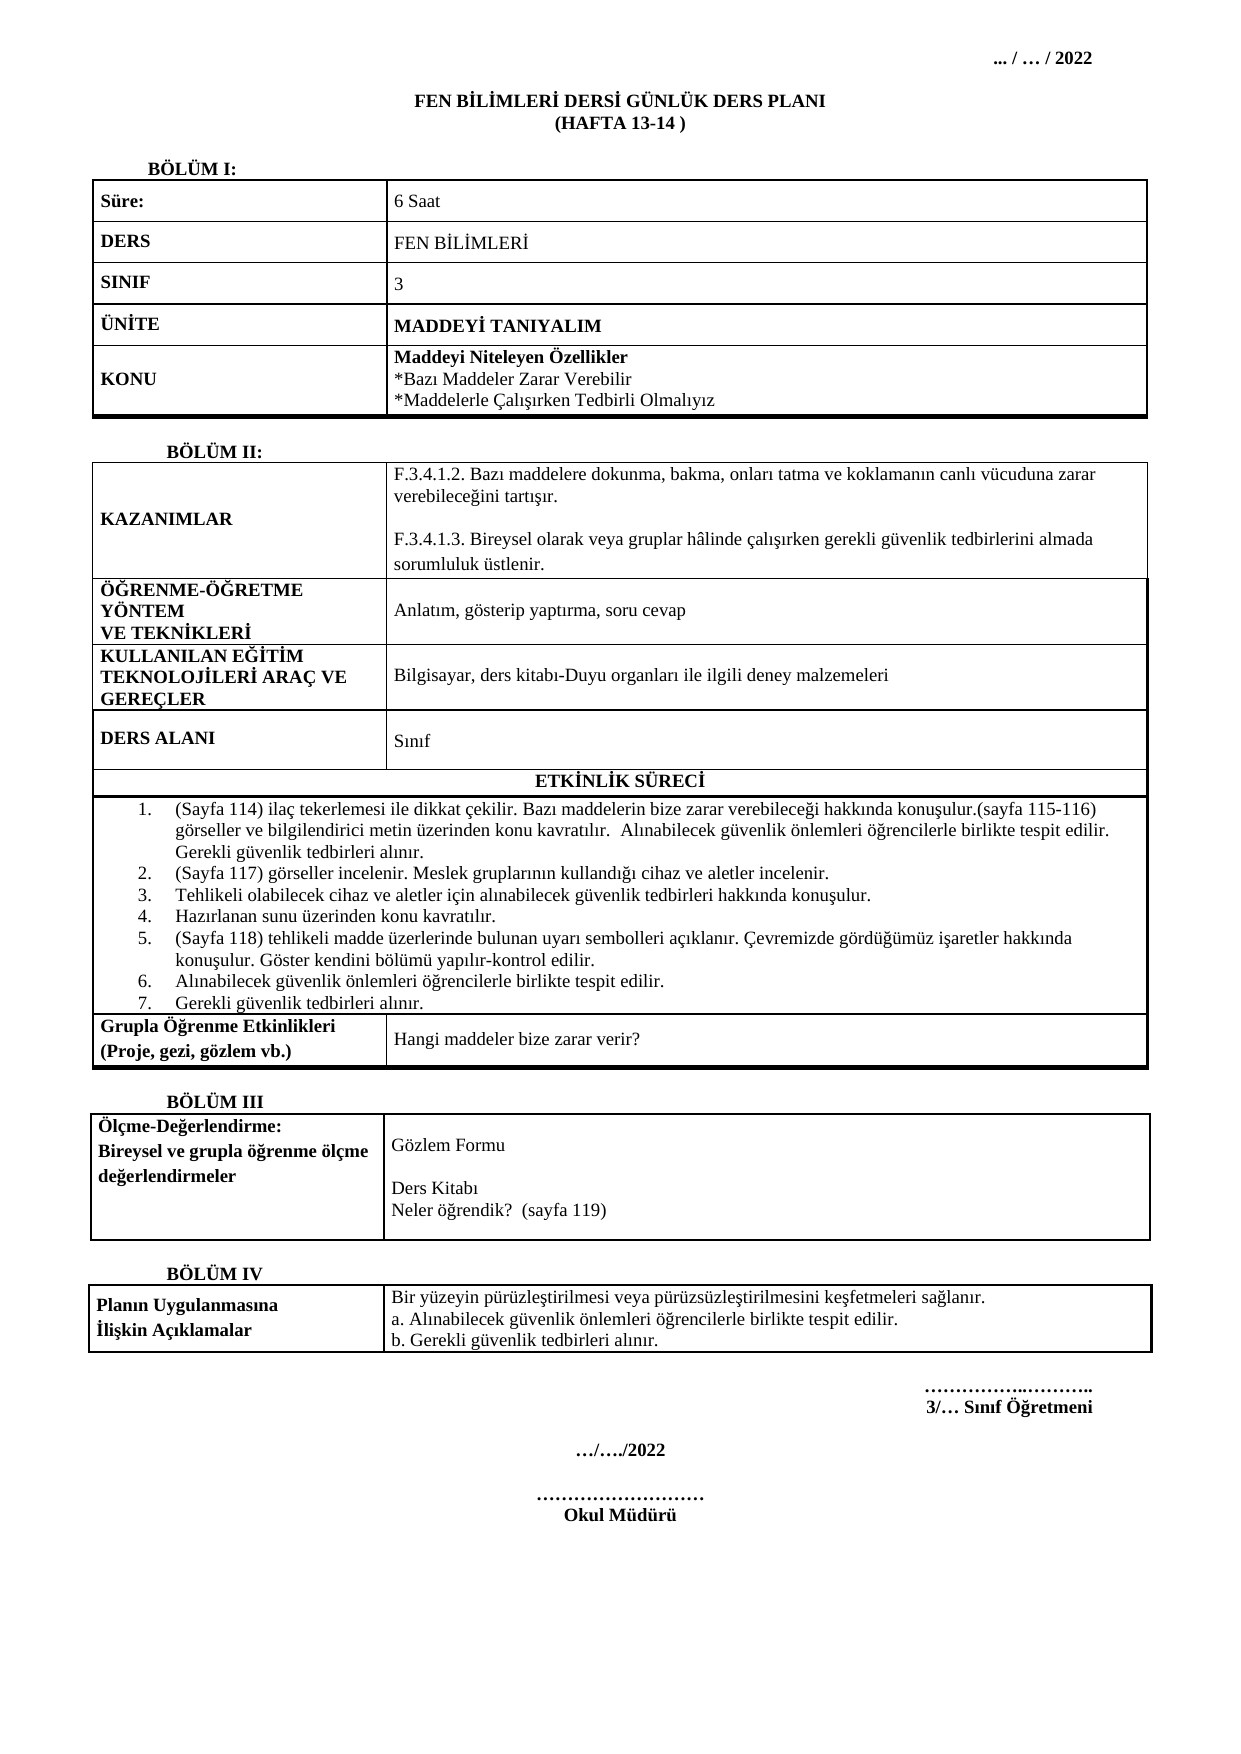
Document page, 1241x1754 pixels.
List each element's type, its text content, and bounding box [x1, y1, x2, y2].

text ... / … / 2022 [148, 47, 1092, 69]
table_cell Hangi maddeler bize zarar verir? [387, 1015, 1146, 1065]
table_cell ÖĞRENME-ÖĞRETME YÖNTEM VE TEKNİKLERİ [93, 579, 386, 643]
table_cell ÜNİTE [94, 305, 386, 344]
text ……………………… [148, 1482, 1092, 1504]
subtitle BÖLÜM IV [148, 1263, 1092, 1284]
text BÖLÜM II: [148, 441, 1092, 462]
table_cell FEN BİLİMLERİ [388, 222, 1146, 262]
text 3/… Sınıf Öğretmeni [148, 1396, 1092, 1418]
text ……………..……….. [148, 1374, 1092, 1396]
table_cell Bilgisayar, ders kitabı-Duyu organları ile ilgili deney malzemeleri [387, 645, 1146, 709]
text …/…./2022 [148, 1439, 1092, 1461]
table_header Bir yüzeyin pürüzleştirilmesi veya pürüzsüzleştirilmesini keşfetmeleri sağlanır. a. Alınabilecek güvenlik önlemleri öğrencilerle birlikte tespit edilir. b. Gerekli güvenlik tedbirleri alınır. [385, 1286, 1150, 1351]
subtitle BÖLÜM III [148, 1091, 1092, 1113]
text FEN BİLİMLERİ DERSİ GÜNLÜK DERS PLANI [148, 90, 1092, 112]
table_cell MADDEYİ TANIYALIM [388, 305, 1146, 344]
table_cell SINIF [94, 263, 386, 303]
table_header 6 Saat [388, 181, 1146, 221]
table_cell Sınıf [387, 711, 1146, 769]
table_header KAZANIMLAR [93, 463, 386, 578]
table_header F.3.4.1.2. Bazı maddelere dokunma, bakma, onları tatma ve koklamanın canlı vücuduna zarar verebileceğini tartışır. F.3.4.1.3. Bireysel olarak veya gruplar hâlinde çalışırken gerekli güvenlik tedbirlerini almada sorumluluk üstlenir. [387, 463, 1147, 578]
table_cell ETKİNLİK SÜRECİ [94, 770, 1146, 795]
table_header Ölçme-Değerlendirme: Bireysel ve grupla öğrenme ölçme değerlendirmeler [92, 1115, 383, 1239]
table_header Gözlem Formu Ders Kitabı Neler öğrendik? (sayfa 119) [385, 1115, 1149, 1239]
table_cell (Sayfa 114) ilaç tekerlemesi ile dikkat çekilir. Bazı maddelerin bize zarar verebileceği hakkında konuşulur.(sayfa 115-116) görseller ve bilgilendirici metin üzerinden konu kavratılır. Alınabilecek güvenlik önlemleri öğrencilerle birlikte tespit edilir. Gerekli güvenlik tedbirleri alınır. (Sayfa 117) görseller incelenir. Meslek gruplarının kullandığı cihaz ve aletler incelenir. Tehlikeli olabilecek cihaz ve aletler için alınabilecek güvenlik tedbirleri hakkında konuşulur. Hazırlanan sunu üzerinden konu kavratılır. (Sayfa 118) tehlikeli madde üzerlerinde bulunan uyarı sembolleri açıklanır. Çevremizde gördüğümüz işaretler hakkında konuşulur. Göster kendini bölümü yapılır-kontrol edilir. Alınabilecek güvenlik önlemleri öğrencilerle birlikte tespit edilir. Gerekli güvenlik tedbirleri alınır. [94, 798, 1146, 1013]
table_cell DERS ALANI [94, 711, 386, 769]
text BÖLÜM I: [148, 158, 1092, 179]
table_cell Maddeyi Niteleyen Özellikler *Bazı Maddeler Zarar Verebilir *Maddelerle Çalışırken Tedbirli Olmalıyız [388, 346, 1146, 414]
table_cell KULLANILAN EĞİTİM TEKNOLOJİLERİ ARAÇ VE GEREÇLER [93, 645, 386, 709]
text Okul Müdürü [148, 1504, 1092, 1526]
table_cell DERS [94, 222, 386, 262]
text (HAFTA 13-14 ) [148, 112, 1092, 133]
table_cell Grupla Öğrenme Etkinlikleri (Proje, gezi, gözlem vb.) [94, 1015, 386, 1065]
table_cell Anlatım, gösterip yaptırma, soru cevap [387, 579, 1146, 643]
table_header Süre: [94, 181, 386, 221]
table_cell 3 [388, 263, 1146, 303]
table_header Planın Uygulanmasına İlişkin Açıklamalar [90, 1286, 383, 1351]
table_cell KONU [94, 346, 386, 414]
